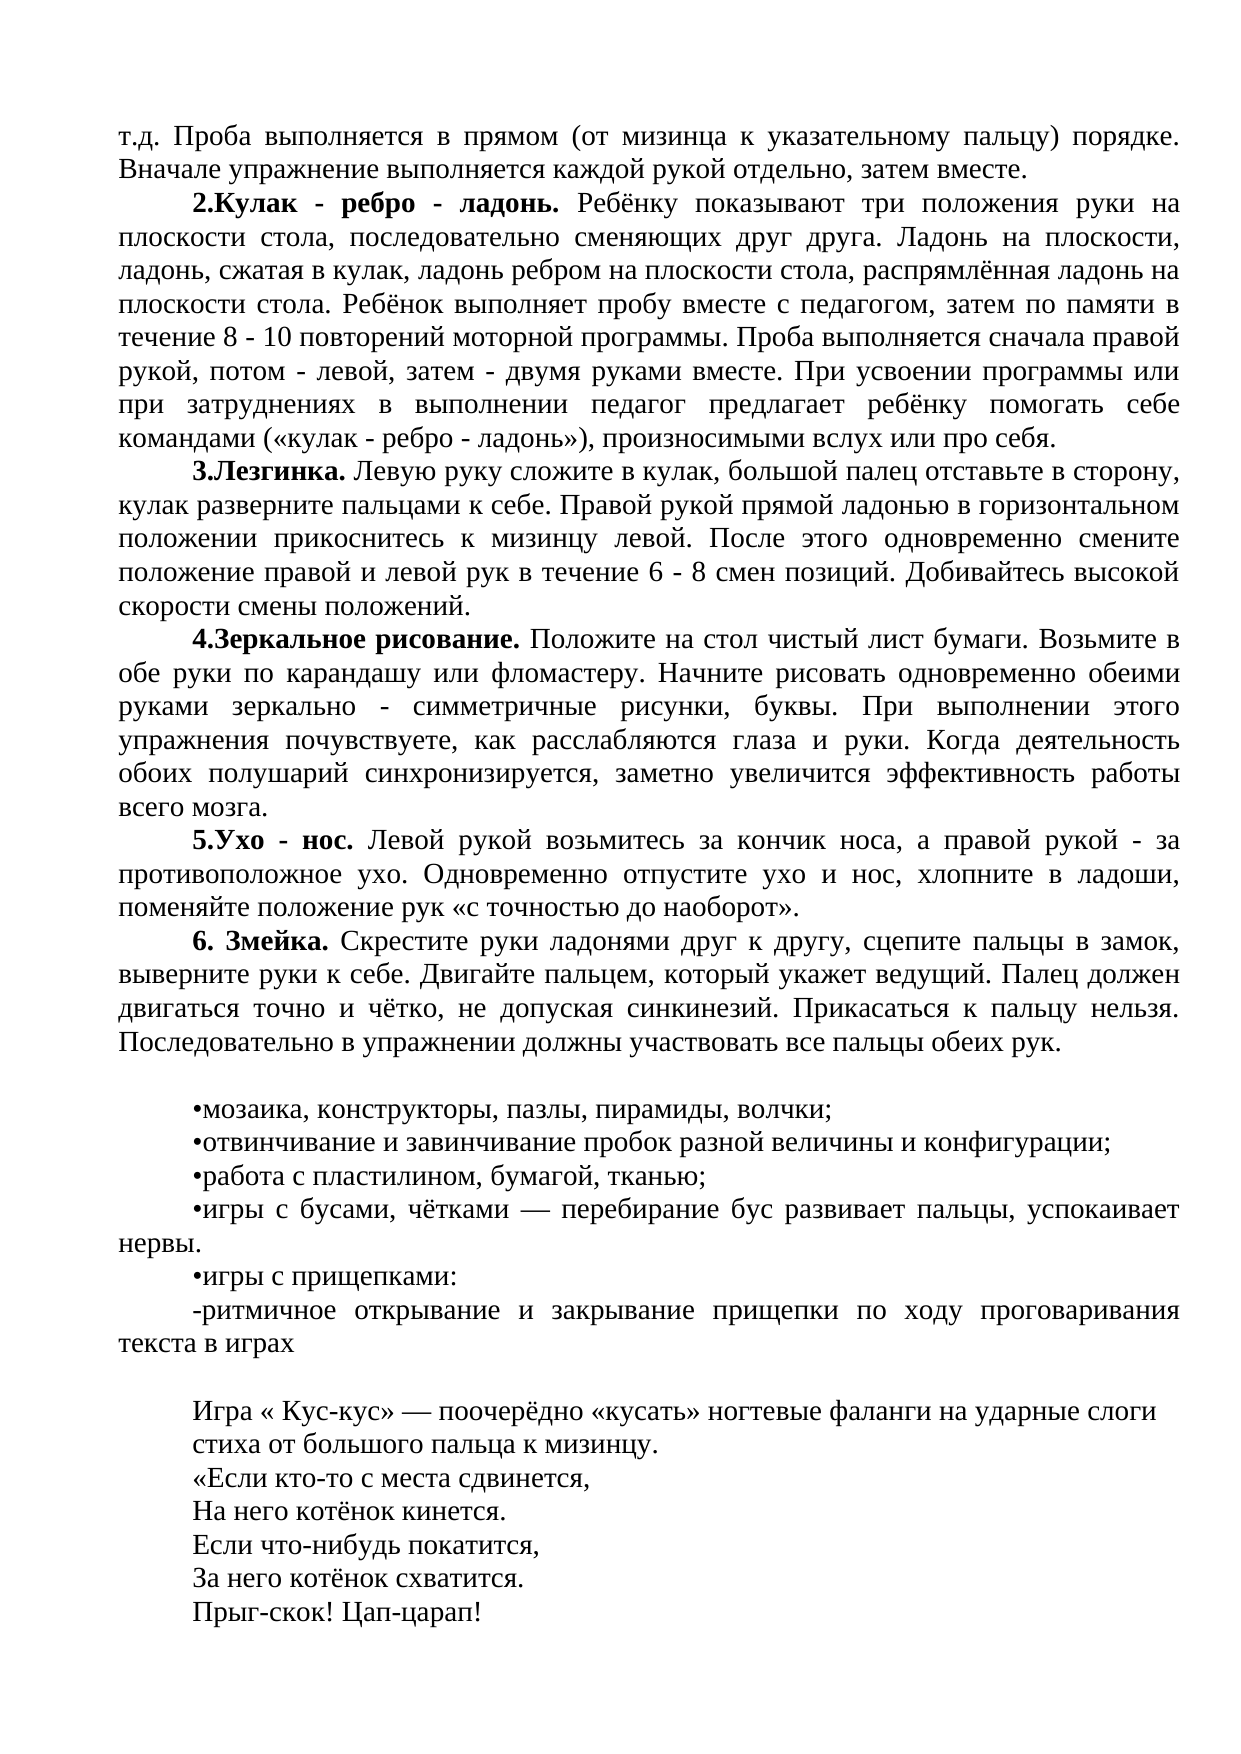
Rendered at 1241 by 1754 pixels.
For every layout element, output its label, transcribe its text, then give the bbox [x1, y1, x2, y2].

text Игра « Кус-кус» — поочерёдно «кусать» ногтевые фаланги на ударные слоги [118, 1393, 1181, 1426]
text Если что-нибудь покатится, [118, 1527, 1181, 1560]
text 5.Ухо - нос. Левой рукой возьмитесь за кончик носа, а правой рукой - за противоположное ухо. Одновременно отпустите ухо и нос, хлопните в ладоши, поменяйте положение рук «с точностью до наоборот». [118, 822, 1181, 923]
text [118, 118, 1181, 185]
text За него котёнок схватится. [118, 1560, 1181, 1594]
text Прыг-скок! Цап-царап! [118, 1594, 1181, 1627]
text 3.Лезгинка. Левую руку сложите в кулак, большой палец отставьте в сторону, кулак разверните пальцами к себе. Правой рукой прямой ладонью в горизонтальном положении прикоснитесь к мизинцу левой. После этого одновременно смените положение правой и левой рук в течение 6 - 8 смен позиций. Добивайтесь высокой скорости смены положений. [118, 453, 1181, 621]
text •отвинчивание и завинчивание пробок разной величины и конфигурации; [118, 1124, 1181, 1158]
text •игры с бусами, чётками — перебирание бус развивает пальцы, успокаивает нервы. [118, 1191, 1181, 1258]
text стиха от большого пальца к мизинцу. [118, 1426, 1181, 1460]
text На него котёнок кинется. [118, 1493, 1181, 1527]
text •работа с пластилином, бумагой, тканью; [118, 1158, 1181, 1191]
text «Если кто-то с места сдвинется, [118, 1460, 1181, 1493]
text •мозаика, конструкторы, пазлы, пирамиды, волчки; [118, 1091, 1181, 1124]
text -ритмичное открывание и закрывание прищепки по ходу проговаривания текста в играх [118, 1292, 1181, 1359]
text 4.Зеркальное рисование. Положите на стол чистый лист бумаги. Возьмите в обе руки по карандашу или фломастеру. Начните рисовать одновременно обеими руками зеркально - симметричные рисунки, буквы. При выполнении этого упражнения почувствуете, как расслабляются глаза и руки. Когда деятельность обоих полушарий синхронизируется, заметно увеличится эффективность работы всего мозга. [118, 621, 1181, 822]
text 6. Змейка. Скрестите руки ладонями друг к другу, сцепите пальцы в замок, выверните руки к себе. Двигайте пальцем, который укажет ведущий. Палец должен двигаться точно и чётко, не допуская синкинезий. Прикасаться к пальцу нельзя. Последовательно в упражнении должны участвовать все пальцы обеих рук. [118, 923, 1181, 1057]
text 2.Кулак - ребро - ладонь. Ребёнку показывают три положения руки на плоскости стола, последовательно сменяющих друг друга. Ладонь на плоскости, ладонь, сжатая в кулак, ладонь ребром на плоскости стола, распрямлённая ладонь на плоскости стола. Ребёнок выполняет пробу вместе с педагогом, затем по памяти в течение 8 - 10 повторений моторной программы. Проба выполняется сначала правой рукой, потом - левой, затем - двумя руками вместе. При усвоении программы или при затруднениях в выполнении педагог предлагает ребёнку помогать себе командами («кулак - ребро - ладонь»), произносимыми вслух или про себя. [118, 185, 1181, 453]
text •игры с прищепками: [118, 1258, 1181, 1292]
